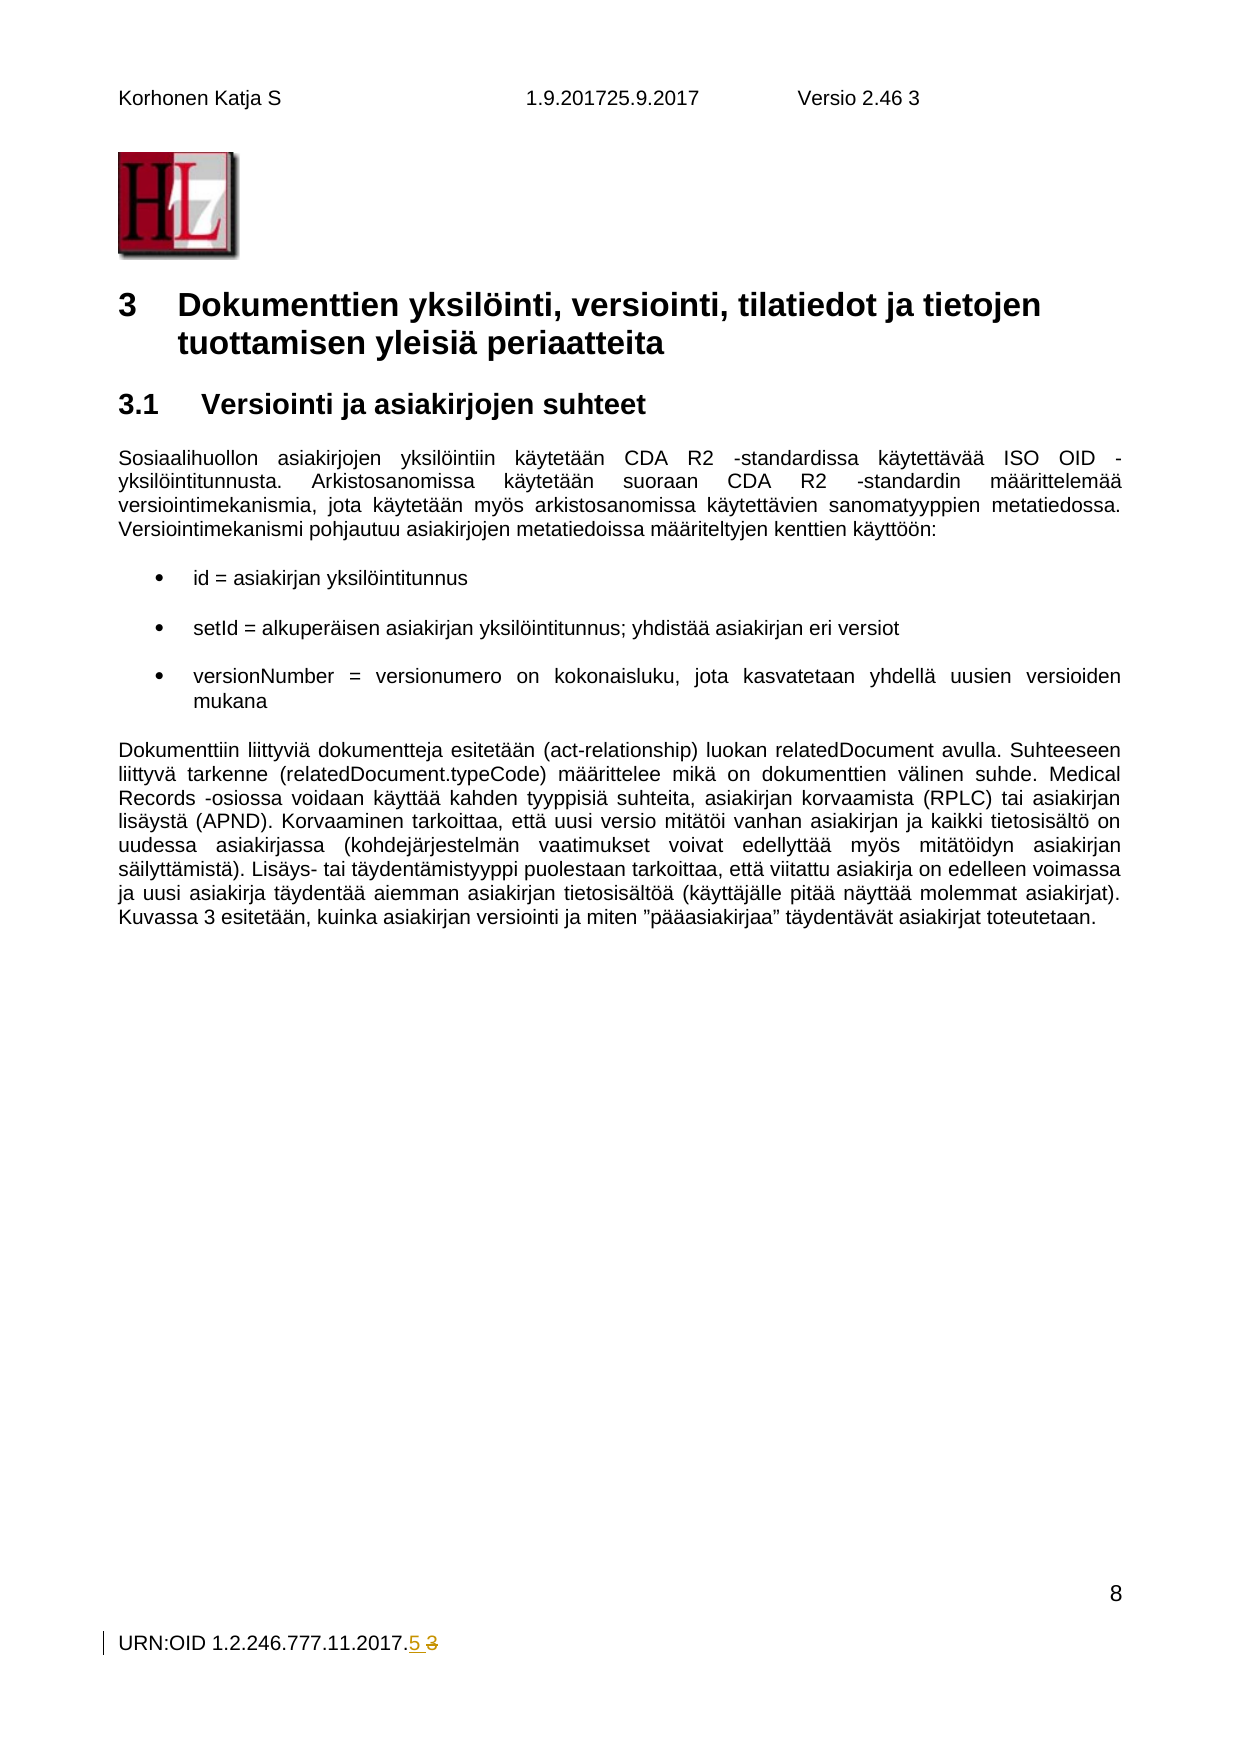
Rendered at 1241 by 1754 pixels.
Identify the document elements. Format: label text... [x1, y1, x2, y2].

list id = asiakirjan yksilöintitunnus [156, 566, 1122, 590]
subtitle Dokumenttien yksilöinti, versiointi, tilatiedot ja tietojen tuottamisen yleisiä periaatteita [118, 285, 1122, 362]
picture [118, 152, 241, 260]
subtitle Versiointi ja asiakirjojen suhteet [118, 387, 1122, 420]
text Dokumenttiin liittyviä dokumentteja esitetään (act-relationship) luokan relatedDocument avulla. Suhteeseen liittyvä tarkenne (relatedDocument.typeCode) määrittelee mikä on dokumenttien välinen suhde. Medical Records -osiossa voidaan käyttää kahden tyyppisiä suhteita, asiakirjan korvaamista (RPLC) tai asiakirjan lisäystä (APND). Korvaaminen tarkoittaa, että uusi versio mitätöi vanhan asiakirjan ja kaikki tietosisältö on uudessa asiakirjassa (kohdejärjestelmän vaatimukset voivat edellyttää myös mitätöidyn asiakirjan säilyttämistä). Lisäys- tai täydentämistyyppi puolestaan tarkoittaa, että viitattu asiakirja on edelleen voimassa ja uusi asiakirja täydentää aiemman asiakirjan tietosisältöä (käyttäjälle pitää näyttää molemmat asiakirjat). Kuvassa 3 esitetään, kuinka asiakirjan versiointi ja miten ”pääasiakirjaa” täydentävät asiakirjat toteutetaan. [118, 737, 1122, 929]
text Sosiaalihuollon asiakirjojen yksilöintiin käytetään CDA R2 -standardissa käytettävää ISO OID -yksilöintitunnusta. Arkistosanomissa käytetään suoraan CDA R2 -standardin määrittelemää versiointimekanismia, jota käytetään myös arkistosanomissa käytettävien sanomatyyppien metatiedossa. Versiointimekanismi pohjautuu asiakirjojen metatiedoissa määriteltyjen kenttien käyttöön: [118, 445, 1122, 541]
list setId = alkuperäisen asiakirjan yksilöintitunnus; yhdistää asiakirjan eri versiot [156, 615, 1122, 639]
list versionNumber = versionumero on kokonaisluku, jota kasvatetaan yhdellä uusien versioiden mukana [156, 664, 1122, 712]
